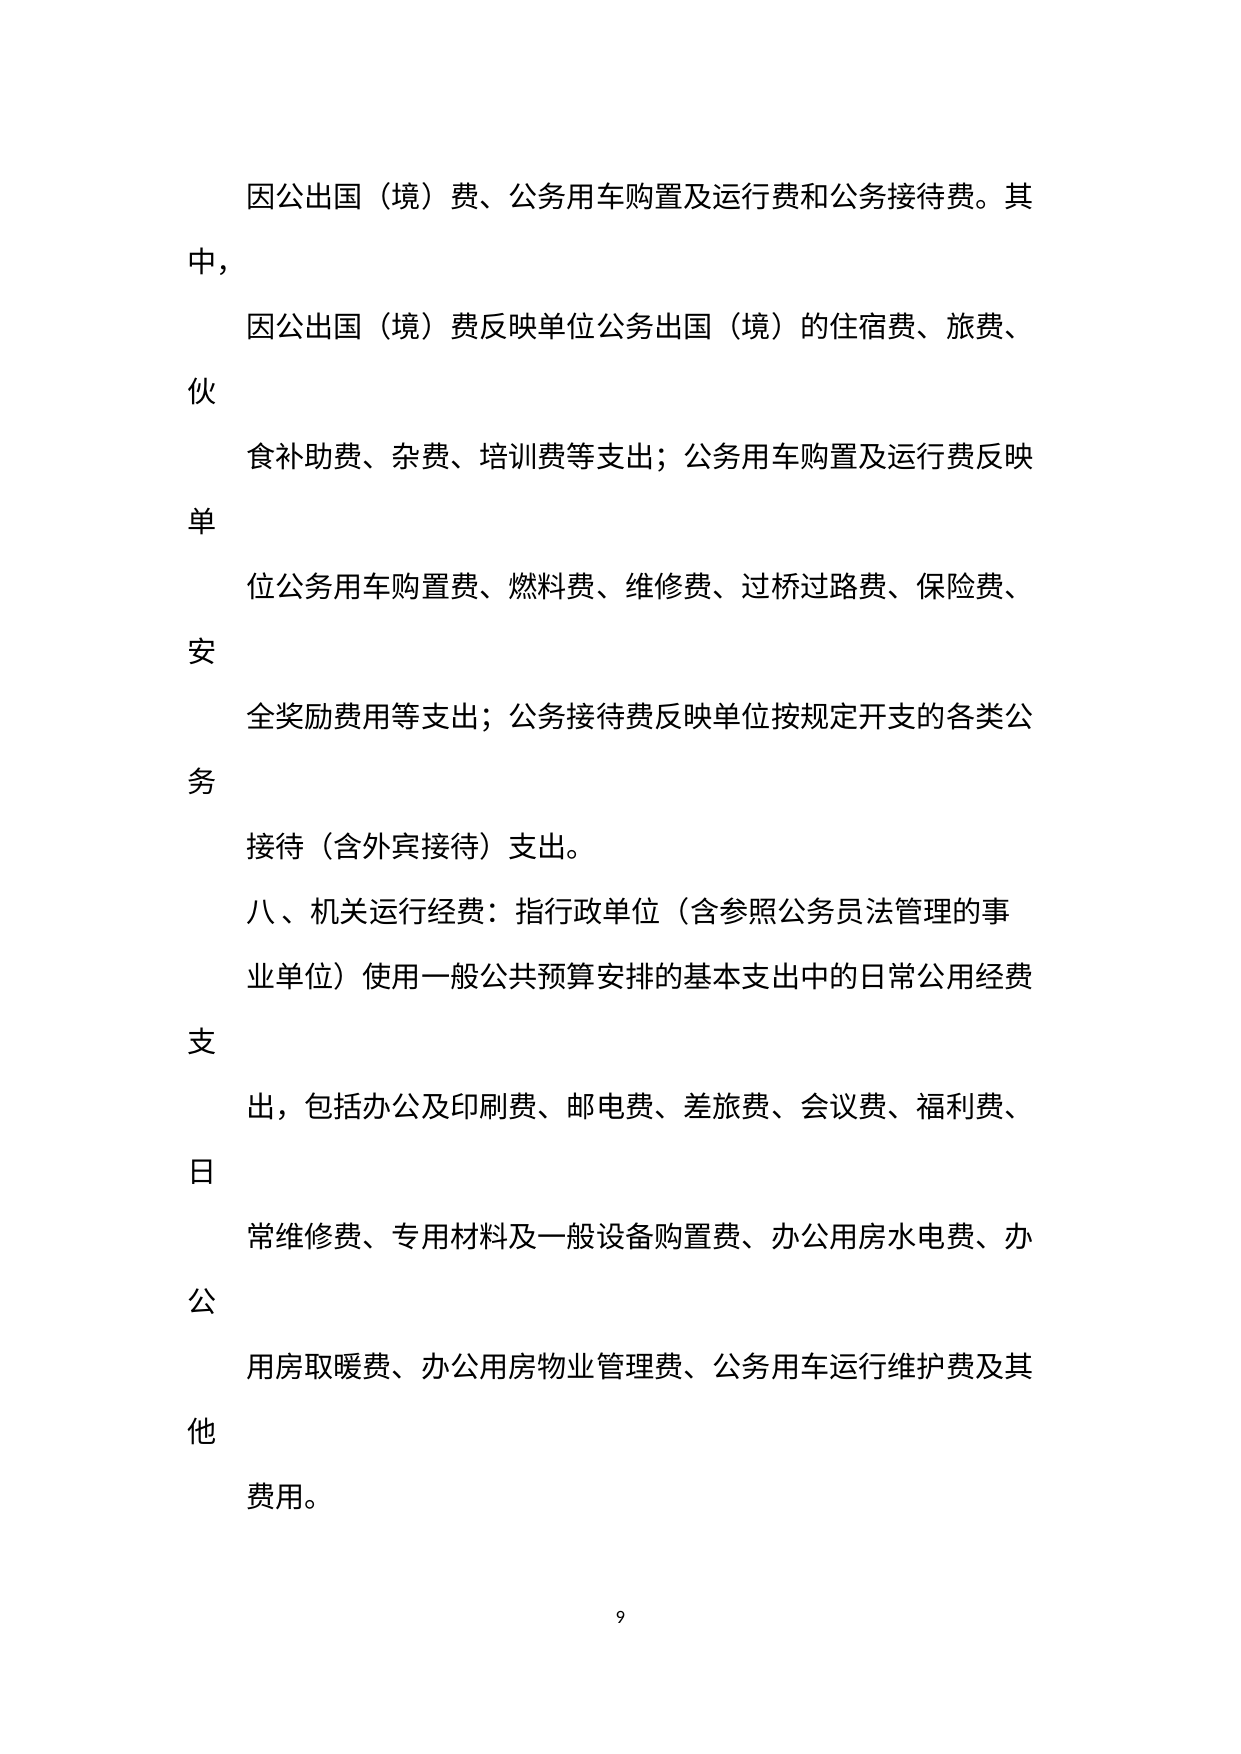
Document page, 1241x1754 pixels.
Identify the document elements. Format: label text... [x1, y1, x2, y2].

text 出，包括办公及印刷费、邮电费、差旅费、会议费、福利费、日 [187, 1072, 1053, 1202]
text 位公务用车购置费、燃料费、维修费、过桥过路费、保险费、安 [187, 552, 1053, 682]
text 全奖励费用等支出；公务接待费反映单位按规定开支的各类公务 [187, 682, 1053, 812]
text 接待（含外宾接待）支出。 [187, 812, 1053, 877]
text 因公出国（境）费、公务用车购置及运行费和公务接待费。其中， [187, 162, 1053, 292]
text 费用。 [187, 1462, 1053, 1527]
text 业单位）使用一般公共预算安排的基本支出中的日常公用经费支 [187, 942, 1053, 1072]
text 用房取暖费、办公用房物业管理费、公务用车运行维护费及其他 [187, 1332, 1053, 1462]
text 八 、机关运行经费：指行政单位（含参照公务员法管理的事 [187, 877, 1053, 942]
text 食补助费、杂费、培训费等支出；公务用车购置及运行费反映单 [187, 422, 1053, 552]
text 常维修费、专用材料及一般设备购置费、办公用房水电费、办公 [187, 1202, 1053, 1332]
text 因公出国（境）费反映单位公务出国（境）的住宿费、旅费、伙 [187, 292, 1053, 422]
